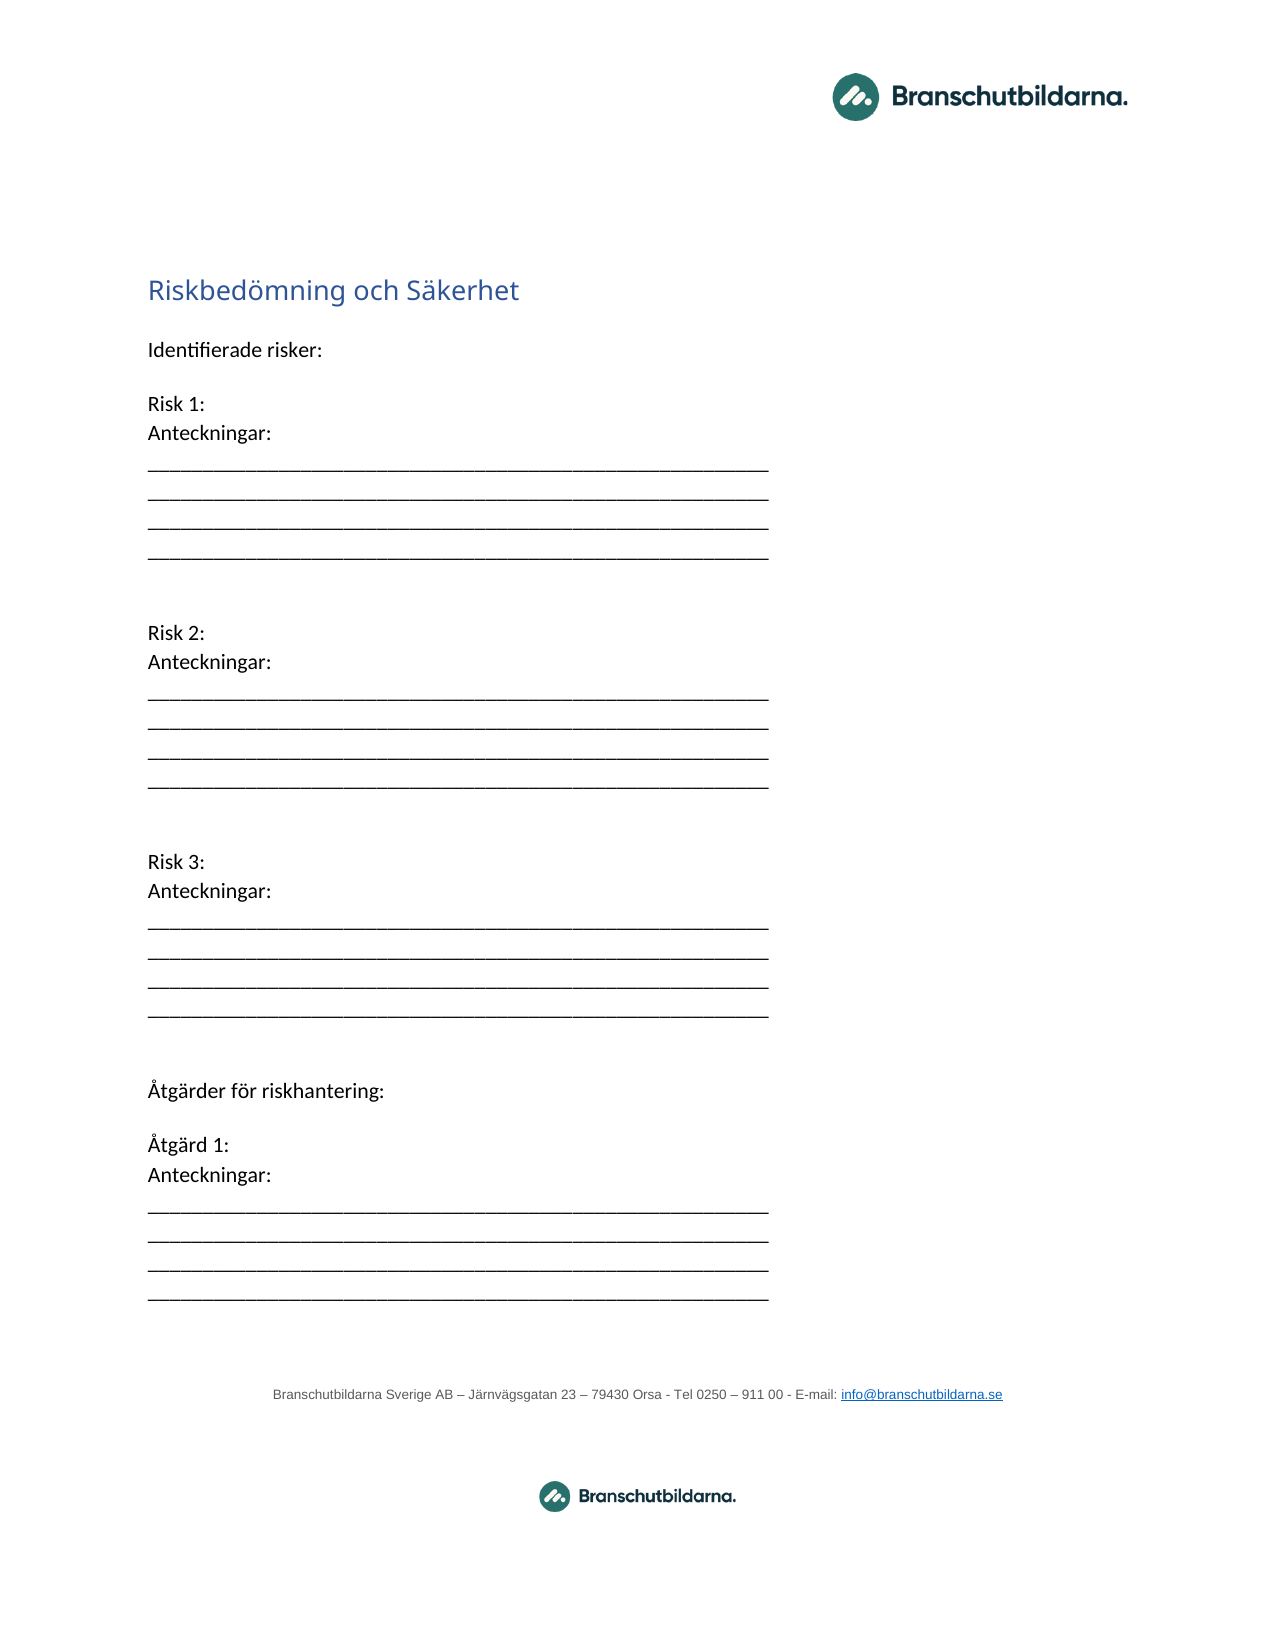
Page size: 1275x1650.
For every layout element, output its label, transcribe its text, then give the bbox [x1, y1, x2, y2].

text Risk 3: Anteckningar: _________________________________________________________ _________________________________________________________ _________________________________________________________ _________________________________________________________ [148, 846, 1127, 1050]
picture [832, 73, 1128, 121]
text Risk 1: Anteckningar: _________________________________________________________ _________________________________________________________ _________________________________________________________ _________________________________________________________ [148, 387, 1127, 592]
picture [539, 1481, 736, 1512]
subtitle Riskbedömning och Säkerhet [148, 271, 1127, 308]
text Åtgärd 1: Anteckningar: _________________________________________________________ _________________________________________________________ _________________________________________________________ _________________________________________________________ [148, 1129, 1127, 1333]
text Risk 2: Anteckningar: _________________________________________________________ _________________________________________________________ _________________________________________________________ _________________________________________________________ [148, 617, 1127, 821]
text Identifierade risker: [148, 333, 1127, 362]
text Åtgärder för riskhantering: [148, 1075, 1127, 1104]
